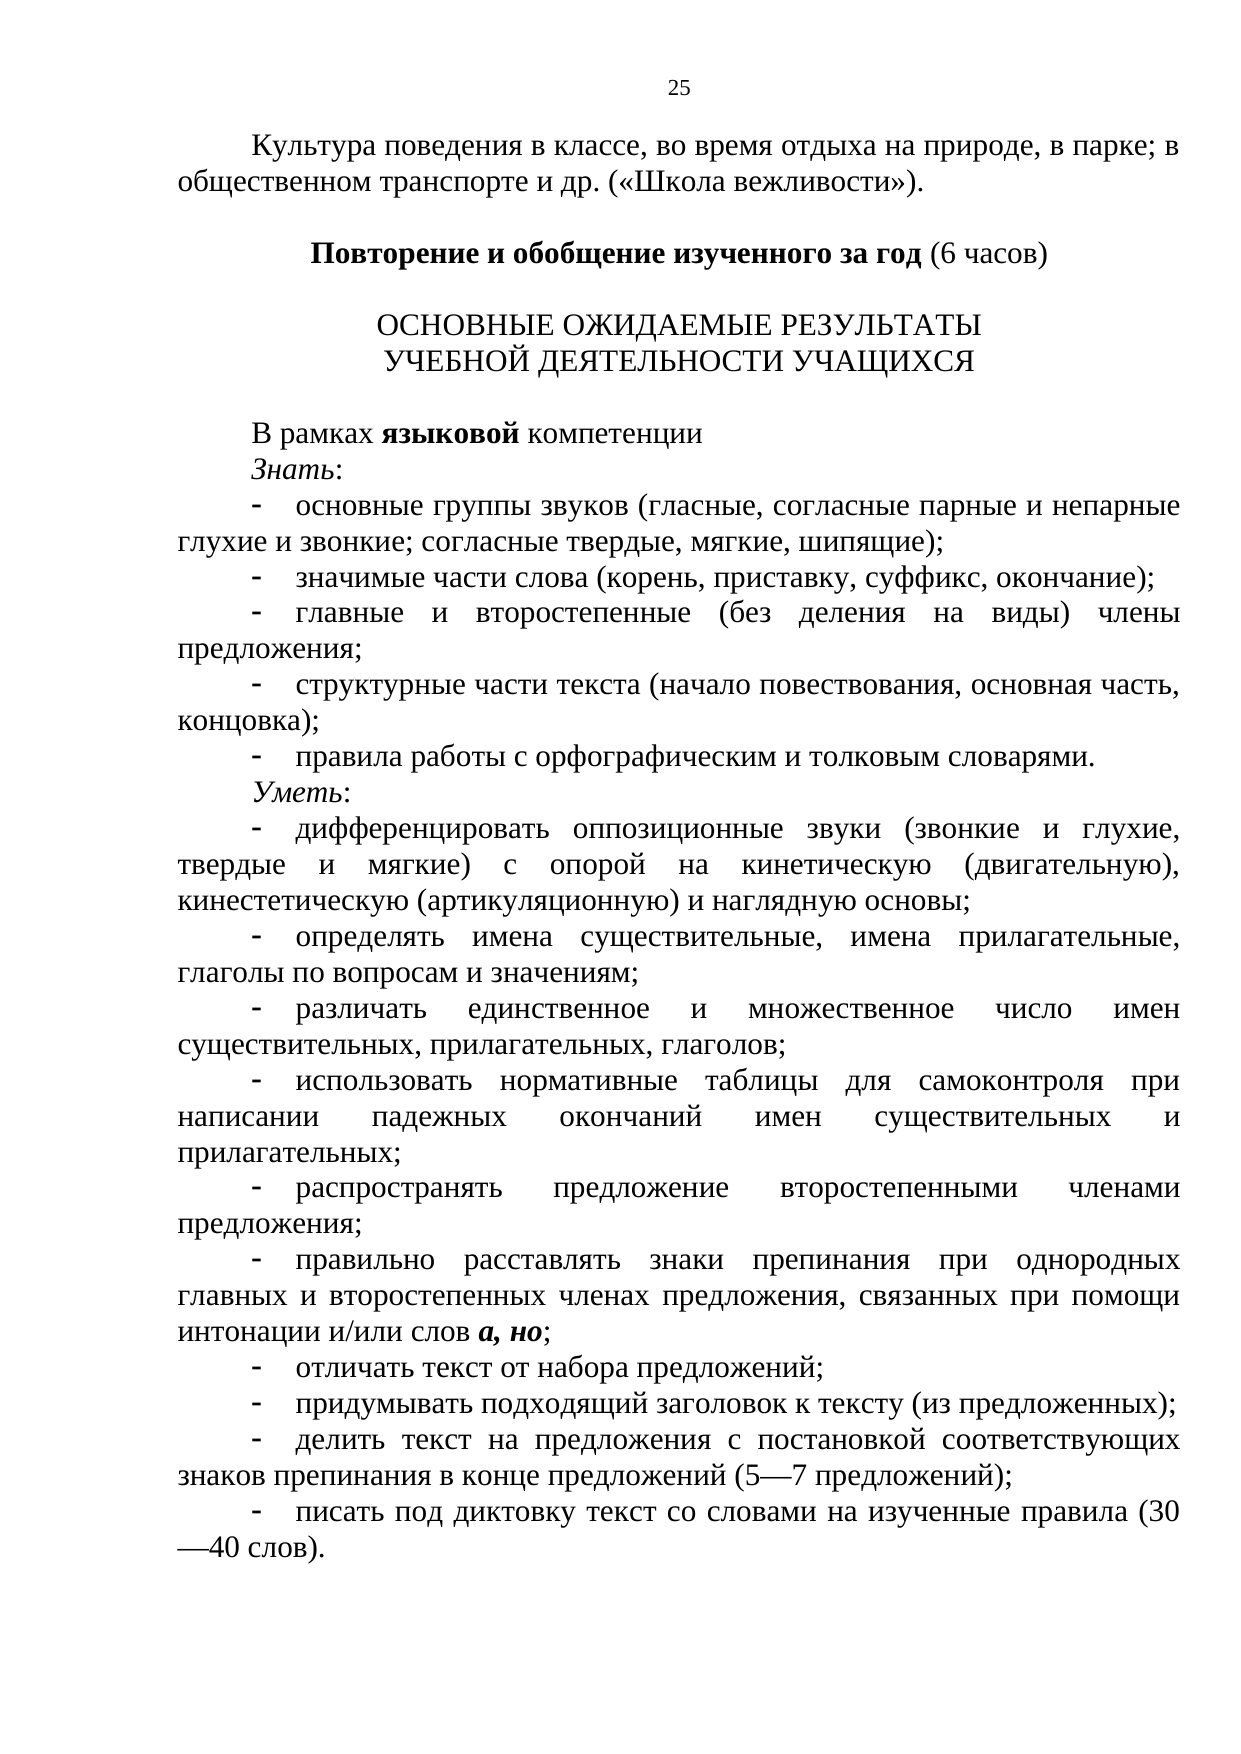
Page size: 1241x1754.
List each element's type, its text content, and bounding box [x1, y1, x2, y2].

text Знать: [177, 450, 1181, 486]
text УЧЕБНОЙ ДЕЯТЕЛЬНОСТИ УЧАЩИХСЯ [177, 342, 1181, 378]
list различать единственное и множественное число имен существительных, прилагательных, глаголов; [177, 989, 1181, 1061]
list делить текст на предложения с постановкой соответствующих знаков препинания в конце предложений (5—7 предложений); [177, 1420, 1181, 1492]
list распространять предложение второстепенными членами предложения; [177, 1169, 1181, 1241]
text ОСНОВНЫЕ ОЖИДАЕМЫЕ РЕЗУЛЬТАТЫ [177, 306, 1181, 342]
list структурные части текста (начало повествования, основная часть, концовка); [177, 666, 1181, 737]
list дифференцировать оппозиционные звуки (звонкие и глухие, твердые и мягкие) с опорой на кинетическую (двигательную), кинестетическую (артикуляционную) и наглядную основы; [177, 809, 1181, 917]
text В рамках языковой компетенции [177, 414, 1181, 450]
text Культура поведения в классе, во время отдыха на природе, в парке; в общественном транспорте и др. («Школа вежливости»). [177, 127, 1181, 198]
list определять имена существительные, имена прилагательные, глаголы по вопросам и значениям; [177, 917, 1181, 989]
list использовать нормативные таблицы для самоконтроля при написании падежных окончаний имен существительных и прилагательных; [177, 1061, 1181, 1169]
list главные и второстепенные (без деления на виды) члены предложения; [177, 594, 1181, 666]
list основные группы звуков (гласные, согласные парные и непарные глухие и звонкие; согласные твердые, мягкие, шипящие); [177, 486, 1181, 558]
text Уметь: [177, 773, 1181, 809]
list значимые части слова (корень, приставку, суффикс, окончание); [177, 558, 1181, 594]
list правила работы с орфографическим и толковым словарями. [177, 737, 1181, 773]
text Повторение и обобщение изученного за год (6 часов) [177, 234, 1181, 270]
list правильно расставлять знаки препинания при однородных главных и второстепенных членах предложения, связанных при помощи интонации и/или слов а, но; [177, 1241, 1181, 1348]
list придумывать подходящий заголовок к тексту (из предложенных); [177, 1384, 1181, 1420]
list писать под диктовку текст со словами на изученные правила (30—40 слов). [177, 1492, 1181, 1564]
list отличать текст от набора предложений; [177, 1348, 1181, 1384]
